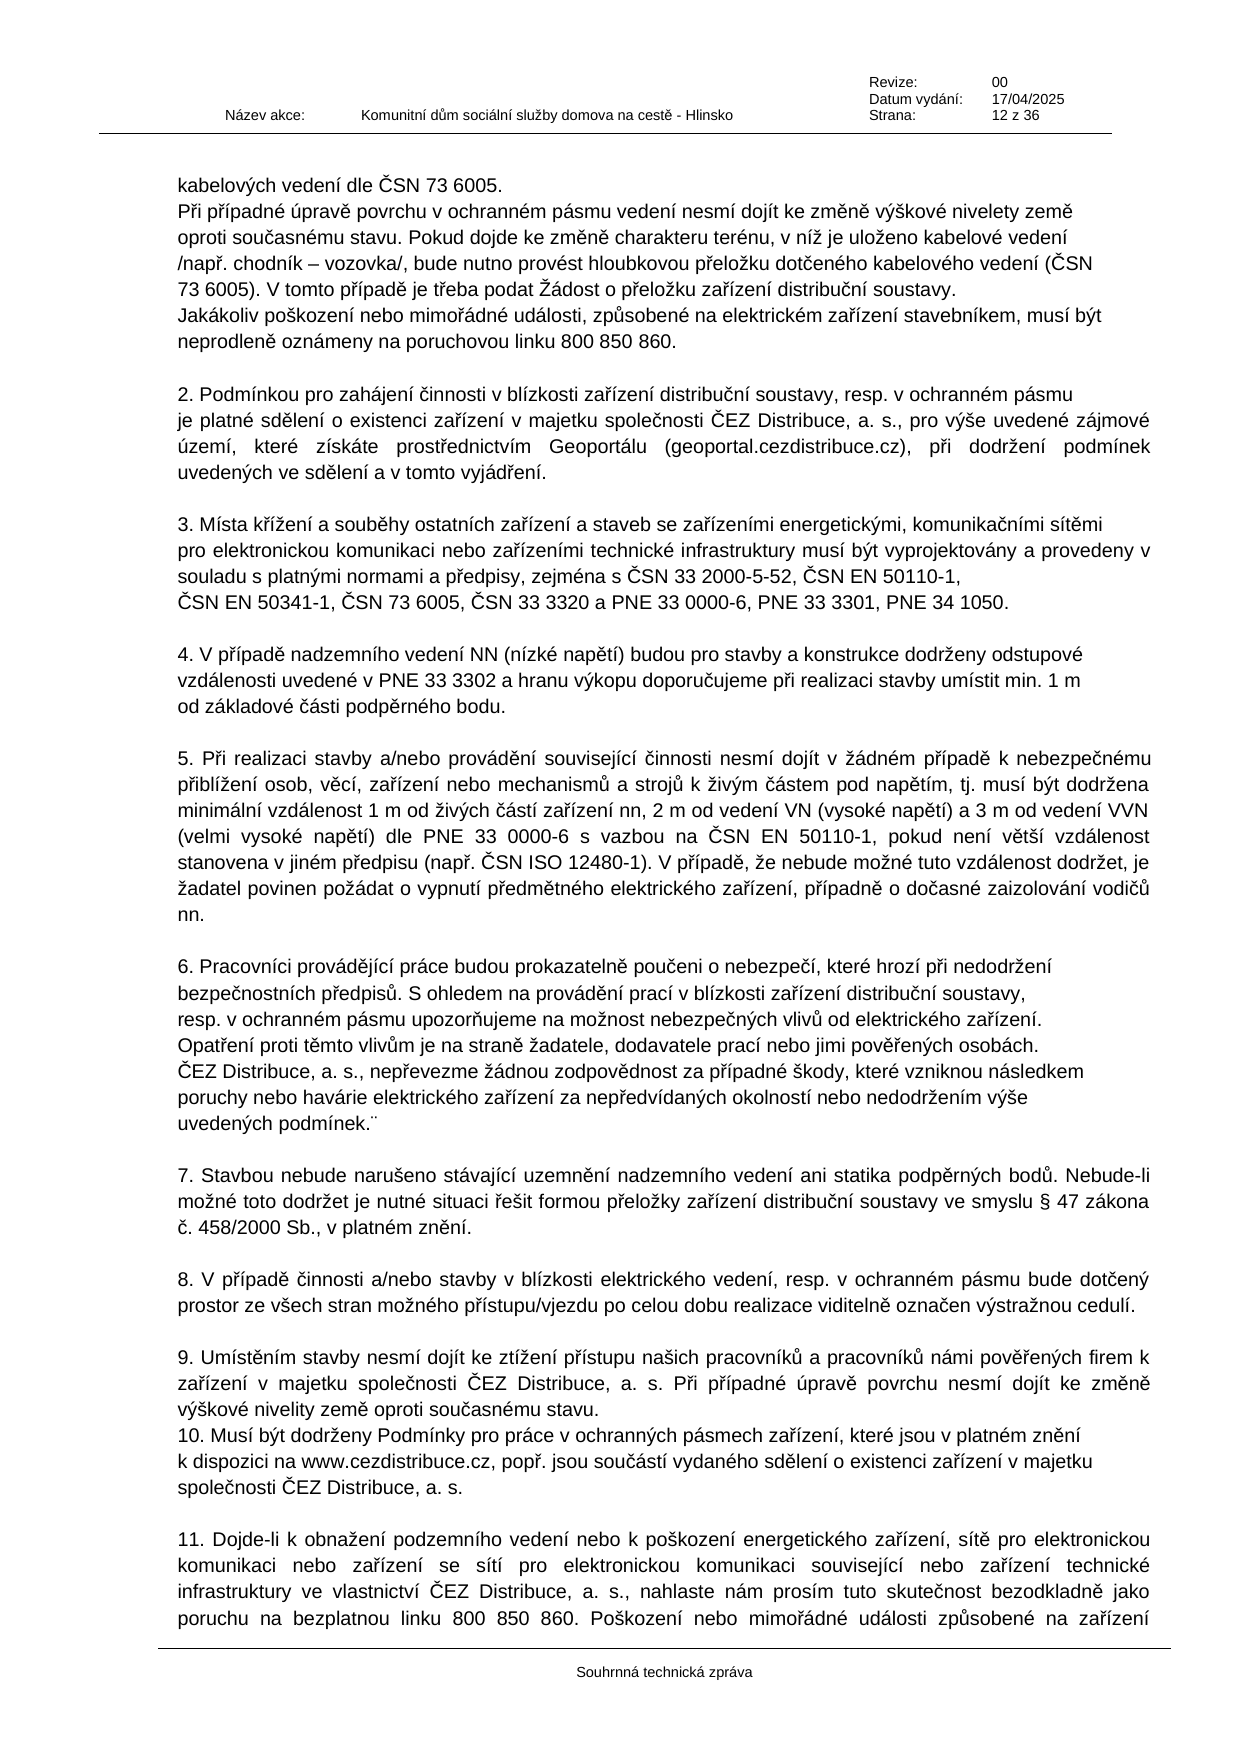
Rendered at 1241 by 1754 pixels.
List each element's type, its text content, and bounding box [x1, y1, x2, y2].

text 10. Musí být dodrženy Podmínky pro práce v ochranných pásmech zařízení, které jsou v platném znění [177, 1424, 1152, 1447]
text je platné sdělení o existenci zařízení v majetku společnosti ČEZ Distribuce, a. s., pro výše uvedené zájmové území, které získáte prostřednictvím Geoportálu (geoportal.cezdistribuce.cz), při dodržení podmínek uvedených ve sdělení a v tomto vyjádření. [177, 408, 1152, 483]
text ČSN EN 50341-1, ČSN 73 6005, ČSN 33 3320 a PNE 33 0000-6, PNE 33 3301, PNE 34 1050. [177, 591, 1152, 613]
text 3. Místa křížení a souběhy ostatních zařízení a staveb se zařízeními energetickými, komunikačními sítěmi [177, 513, 1152, 535]
text vzdálenosti uvedené v PNE 33 3302 a hranu výkopu doporučujeme při realizaci stavby umístit min. 1 m [177, 669, 1152, 692]
text uvedených podmínek.¨ [177, 1112, 1152, 1134]
text oproti současnému stavu. Pokud dojde ke změně charakteru terénu, v níž je uloženo kabelové vedení [177, 226, 1152, 249]
text 5. Při realizaci stavby a/nebo provádění související činnosti nesmí dojít v žádném případě k nebezpečnému přiblížení osob, věcí, zařízení nebo mechanismů a strojů k živým částem pod napětím, tj. musí být dodržena minimální vzdálenost 1 m od živých částí zařízení nn, 2 m od vedení VN (vysoké napětí) a 3 m od vedení VVN (velmi vysoké napětí) dle PNE 33 0000-6 s vazbou na ČSN EN 50110-1, pokud není větší vzdálenost stanovena v jiném předpisu (např. ČSN ISO 12480-1). V případě, že nebude možné tuto vzdálenost dodržet, je žadatel povinen požádat o vypnutí předmětného elektrického zařízení, případně o dočasné zaizolování vodičů nn. [177, 747, 1152, 926]
text 73 6005). V tomto případě je třeba podat Žádost o přeložku zařízení distribuční soustavy. [177, 278, 1152, 301]
text pro elektronickou komunikaci nebo zařízeními technické infrastruktury musí být vyprojektovány a provedeny v souladu s platnými normami a předpisy, zejména s ČSN 33 2000-5-52, ČSN EN 50110-1, [177, 539, 1152, 587]
text bezpečnostních předpisů. S ohledem na provádění prací v blízkosti zařízení distribuční soustavy, [177, 981, 1152, 1004]
text 2. Podmínkou pro zahájení činnosti v blízkosti zařízení distribuční soustavy, resp. v ochranném pásmu [177, 382, 1152, 405]
text 8. V případě činnosti a/nebo stavby v blízkosti elektrického vedení, resp. v ochranném pásmu bude dotčený prostor ze všech stran možného přístupu/vjezdu po celou dobu realizace viditelně označen výstražnou cedulí. [177, 1268, 1152, 1317]
text kabelových vedení dle ČSN 73 6005. [177, 174, 1152, 197]
text /např. chodník – vozovka/, bude nutno provést hloubkovou přeložku dotčeného kabelového vedení (ČSN [177, 252, 1152, 275]
text od základové části podpěrného bodu. [177, 695, 1152, 718]
text 7. Stavbou nebude narušeno stávající uzemnění nadzemního vedení ani statika podpěrných bodů. Nebude-li možné toto dodržet je nutné situaci řešit formou přeložky zařízení distribuční soustavy ve smyslu § 47 zákona č. 458/2000 Sb., v platném znění. [177, 1164, 1152, 1238]
text 9. Umístěním stavby nesmí dojít ke ztížení přístupu našich pracovníků a pracovníků námi pověřených firem k zařízení v majetku společnosti ČEZ Distribuce, a. s. Při případné úpravě povrchu nesmí dojít ke změně výškové nivelity země oproti současnému stavu. [177, 1346, 1152, 1421]
text k dispozici na www.cezdistribuce.cz, popř. jsou součástí vydaného sdělení o existenci zařízení v majetku [177, 1450, 1152, 1473]
text společnosti ČEZ Distribuce, a. s. [177, 1476, 1152, 1499]
text Opatření proti těmto vlivům je na straně žadatele, dodavatele prací nebo jimi pověřených osobách. [177, 1033, 1152, 1056]
text neprodleně oznámeny na poruchovou linku 800 850 860. [177, 330, 1152, 353]
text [177, 1528, 1152, 1629]
text poruchy nebo havárie elektrického zařízení za nepředvídaných okolností nebo nedodržením výše [177, 1086, 1152, 1108]
text Při případné úpravě povrchu v ochranném pásmu vedení nesmí dojít ke změně výškové nivelety země [177, 200, 1152, 223]
text 4. V případě nadzemního vedení NN (nízké napětí) budou pro stavby a konstrukce dodrženy odstupové [177, 643, 1152, 666]
text resp. v ochranném pásmu upozorňujeme na možnost nebezpečných vlivů od elektrického zařízení. [177, 1007, 1152, 1030]
text ČEZ Distribuce, a. s., nepřevezme žádnou zodpovědnost za případné škody, které vzniknou následkem [177, 1059, 1152, 1082]
text Jakákoliv poškození nebo mimořádné události, způsobené na elektrickém zařízení stavebníkem, musí být [177, 304, 1152, 327]
text 6. Pracovníci provádějící práce budou prokazatelně poučeni o nebezpečí, které hrozí při nedodržení [177, 955, 1152, 978]
